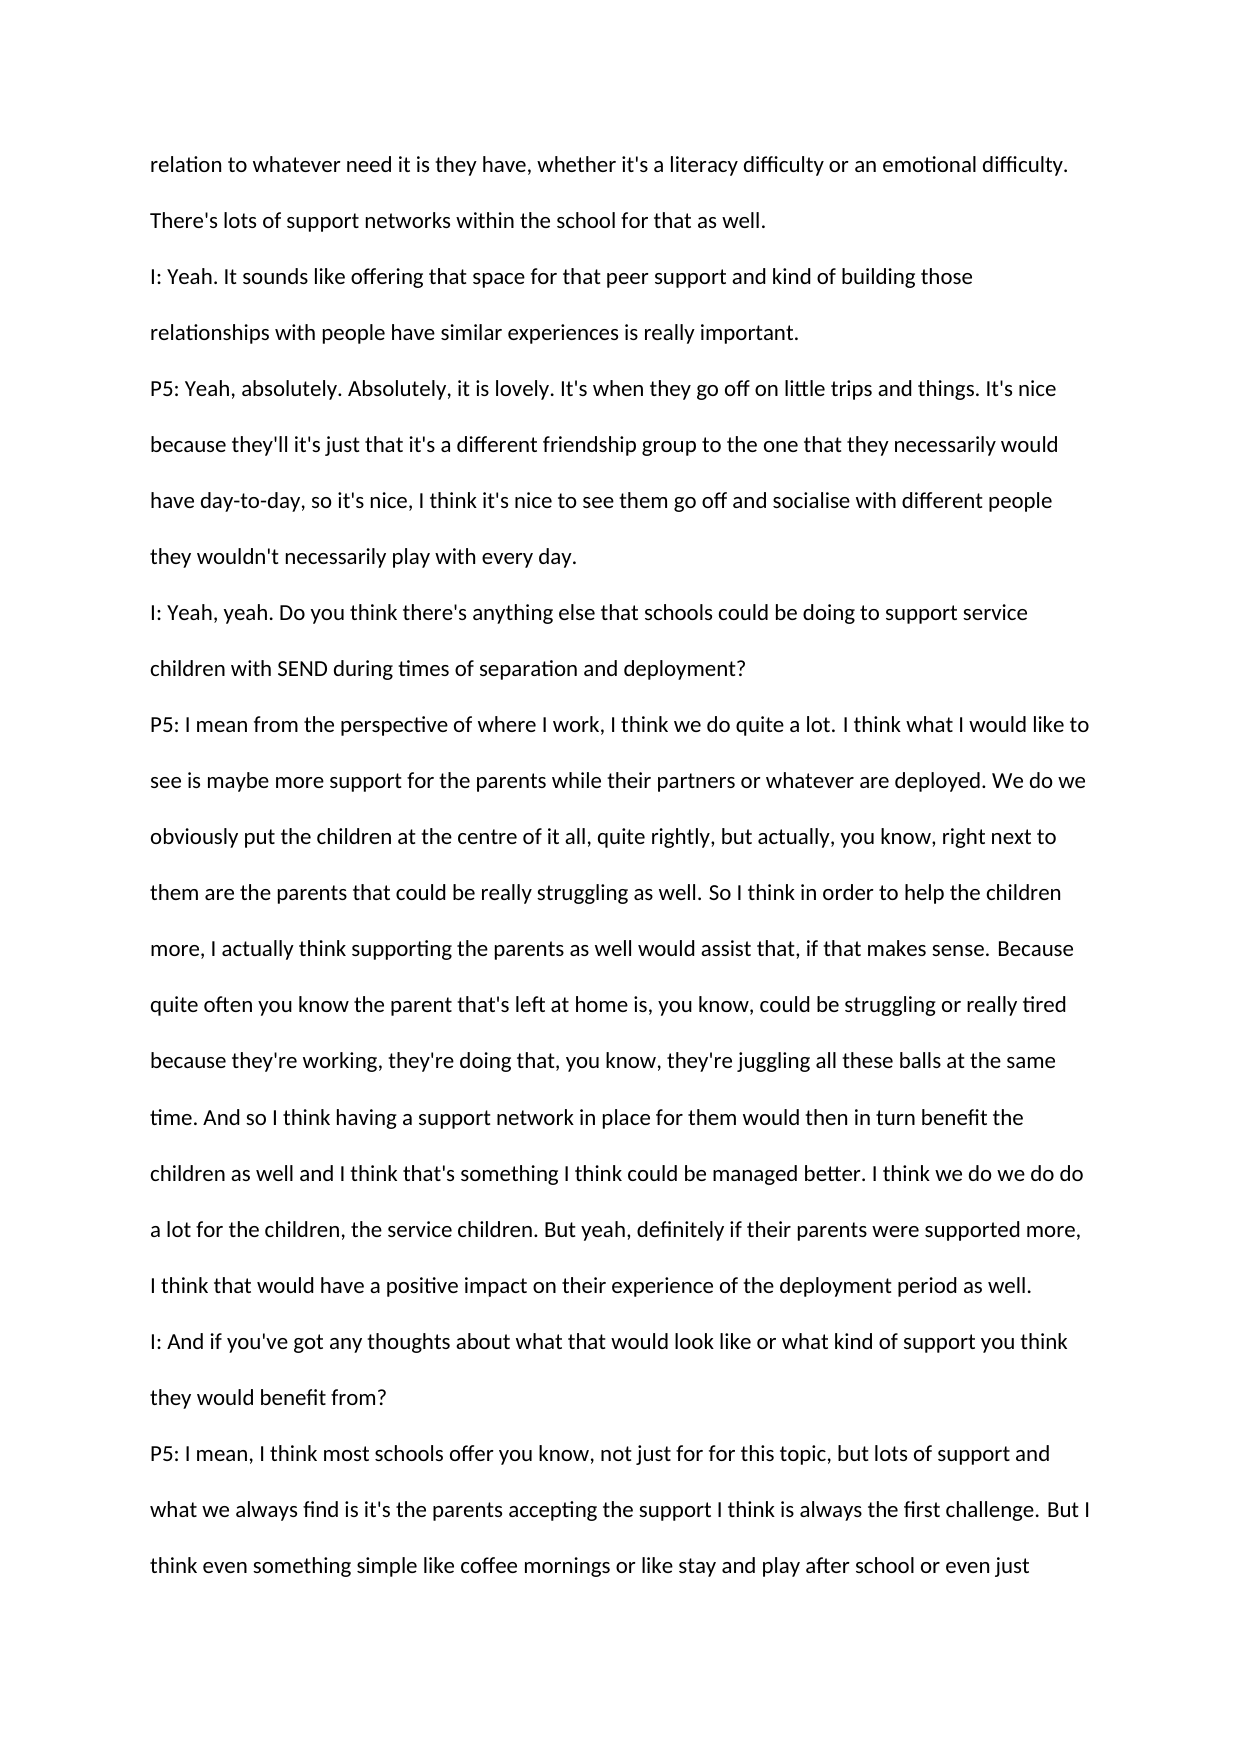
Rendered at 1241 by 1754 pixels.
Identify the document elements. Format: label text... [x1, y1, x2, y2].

text P5: Yeah, absolutely. Absolutely, it is lovely. It's when they go off on little trips and things. It's nice because they'll it's just that it's a different friendship group to the one that they necessarily would have day-to-day, so it's nice, I think it's nice to see them go off and socialise with different people they wouldn't necessarily play with every day. [150, 374, 1090, 570]
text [150, 150, 1090, 234]
text I: Yeah, yeah. Do you think there's anything else that schools could be doing to support service children with SEND during times of separation and deployment? [150, 598, 1090, 682]
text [150, 1439, 1090, 1579]
text P5: I mean from the perspective of where I work, I think we do quite a lot. I think what I would like to see is maybe more support for the parents while their partners or whatever are deployed. We do we obviously put the children at the centre of it all, quite rightly, but actually, you know, right next to them are the parents that could be really struggling as well. So I think in order to help the children more, I actually think supporting the parents as well would assist that, if that makes sense. Because quite often you know the parent that's left at home is, you know, could be struggling or really tired because they're working, they're doing that, you know, they're juggling all these balls at the same time. And so I think having a support network in place for them would then in turn benefit the children as well and I think that's something I think could be managed better. I think we do we do do a lot for the children, the service children. But yeah, definitely if their parents were supported more, I think that would have a positive impact on their experience of the deployment period as well. [150, 710, 1090, 1299]
text I: Yeah. It sounds like offering that space for that peer support and kind of building those relationships with people have similar experiences is really important. [150, 262, 1090, 346]
text I: And if you've got any thoughts about what that would look like or what kind of support you think they would benefit from? [150, 1327, 1090, 1411]
